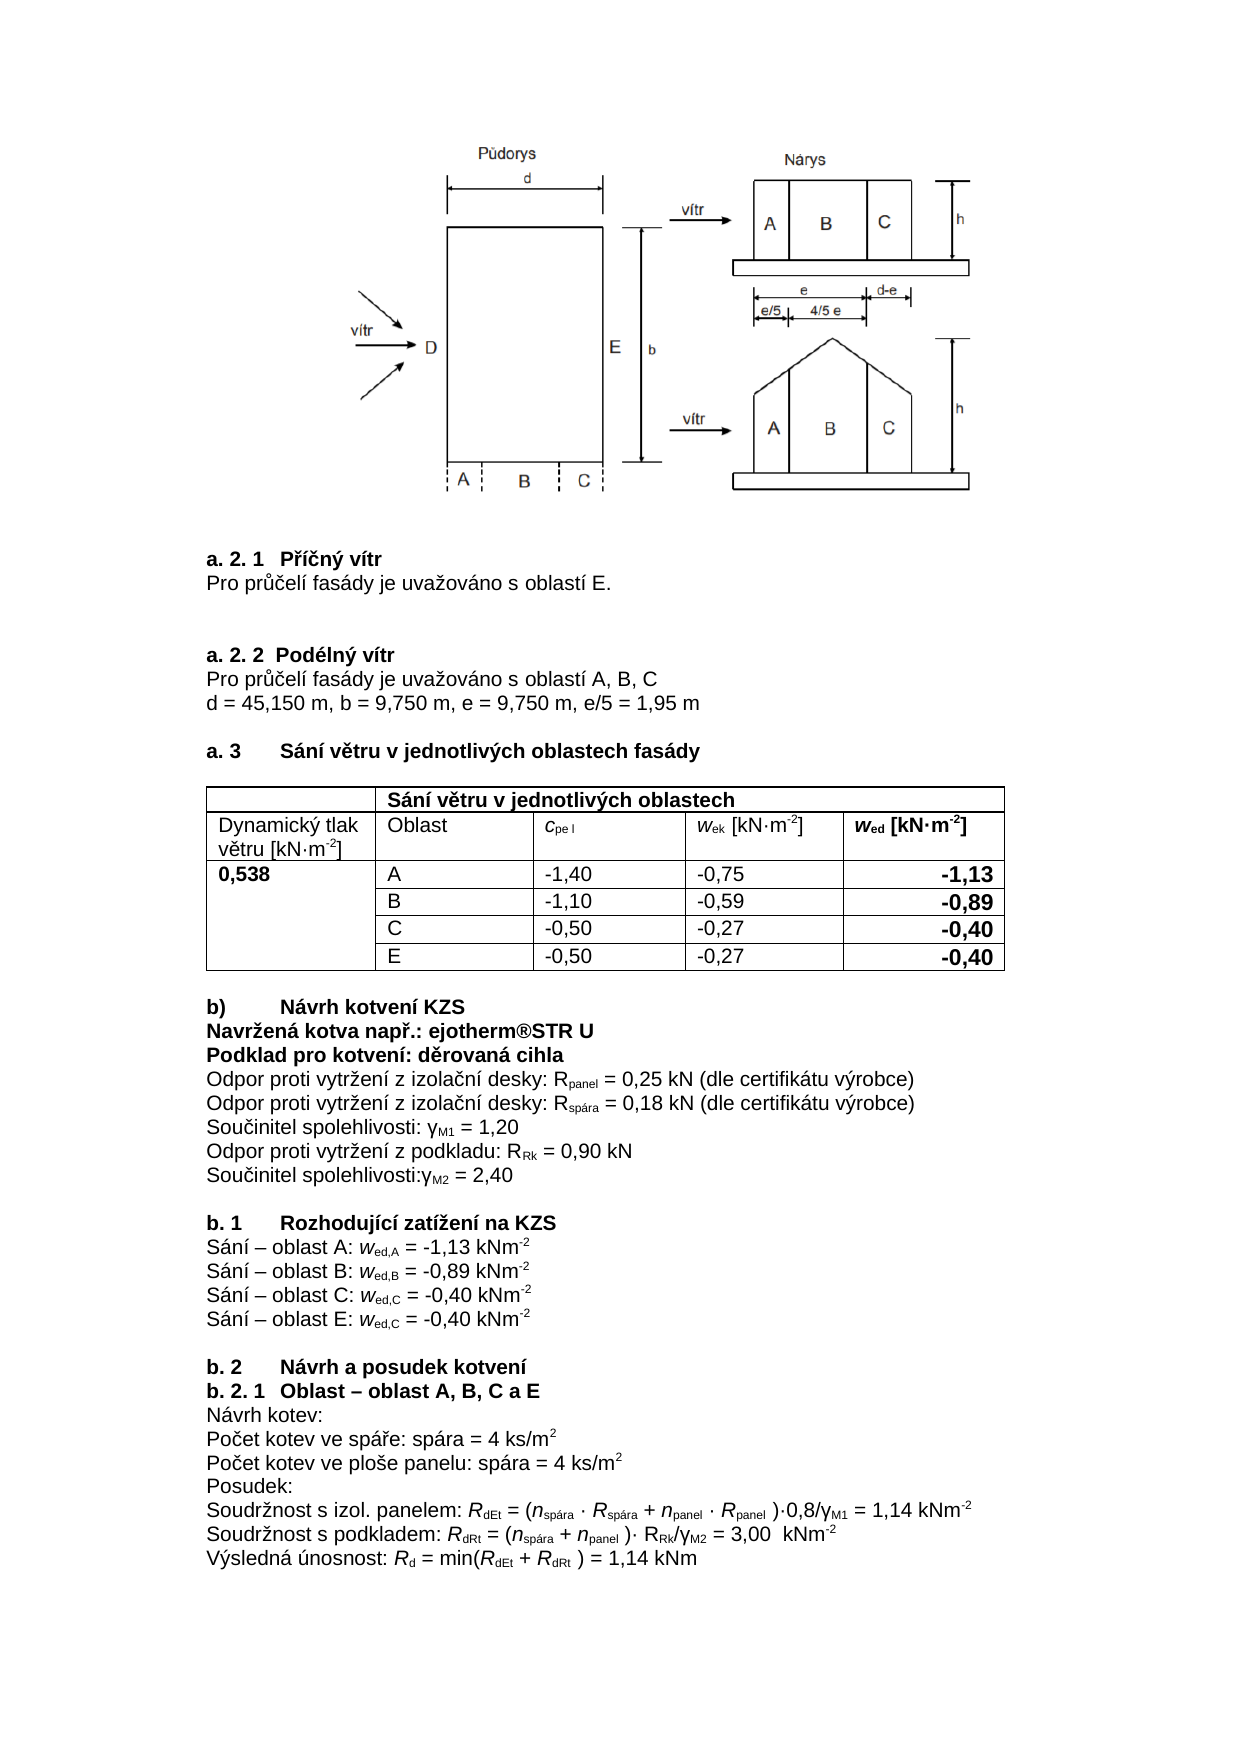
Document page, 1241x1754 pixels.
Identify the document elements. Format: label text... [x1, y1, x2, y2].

text a. 2. 1 Příčný vítr [206, 547, 1120, 571]
table_cell -1,40 [534, 861, 685, 888]
text Sání – oblast A: wed,A = -1,13 kNm-2 [206, 1235, 1120, 1259]
table_cell -0,50 [534, 916, 685, 943]
table_cell -1,10 [534, 889, 685, 915]
text Soudržnost s izol. panelem: RdEt = (nspára · Rspára + npanel · Rpanel )·0,8/γM1 = 1,14 kNm-2 [206, 1498, 1120, 1522]
text Sání – oblast B: wed,B = -0,89 kNm-2 [206, 1259, 1120, 1283]
table_cell -0,40 [844, 944, 1004, 970]
table_cell cpe l [534, 813, 685, 860]
table_cell A [376, 861, 533, 888]
text Součinitel spolehlivosti: γM1 = 1,20 [206, 1115, 1120, 1139]
table_cell wek [kN·m-2] [686, 813, 843, 860]
table_cell C [376, 916, 533, 943]
text a. 2. 2 Podélný vítr [206, 643, 1120, 667]
text d = 45,150 m, b = 9,750 m, e = 9,750 m, e/5 = 1,95 m [206, 691, 1120, 714]
text Odpor proti vytržení z izolační desky: Rspára = 0,18 kN (dle certifikátu výrobce) [206, 1091, 1120, 1115]
text Navržená kotva např.: ejotherm®STR U [206, 1019, 1120, 1043]
text Návrh kotev: [206, 1402, 1120, 1426]
text Pro průčelí fasády je uvažováno s oblastí A, B, C [206, 667, 1120, 691]
table_cell -0,89 [844, 889, 1004, 915]
text Sání – oblast C: wed,C = -0,40 kNm-2 [206, 1283, 1120, 1307]
text Pro průčelí fasády je uvažováno s oblastí E. [206, 571, 1120, 595]
table_header [207, 788, 375, 811]
text b. 1 Rozhodující zatížení na KZS [206, 1211, 1120, 1235]
text Počet kotev ve ploše panelu: spára = 4 ks/m2 [206, 1450, 1120, 1474]
table_cell -0,75 [686, 861, 843, 888]
table_cell -0,40 [844, 916, 1004, 943]
table_cell -0,50 [534, 944, 685, 970]
picture [331, 147, 995, 499]
text Počet kotev ve spáře: spára = 4 ks/m2 [206, 1426, 1120, 1450]
text Soudržnost s podkladem: RdRt = (nspára + npanel )· RRk/γM2 = 3,00 kNm-2 [206, 1522, 1120, 1546]
table_cell wed [kN·m-2] [844, 813, 1004, 860]
table_cell Dynamický tlak větru [kN·m-2] [207, 813, 375, 860]
text Posudek: [206, 1474, 1120, 1498]
table_cell B [376, 889, 533, 915]
table_header Sání větru v jednotlivých oblastech [376, 788, 1004, 811]
table_cell Oblast [376, 813, 533, 860]
text a. 3 Sání větru v jednotlivých oblastech fasády [206, 738, 1120, 762]
text Součinitel spolehlivosti:γM2 = 2,40 [206, 1163, 1120, 1187]
table_cell -0,27 [686, 916, 843, 943]
text b. 2. 1 Oblast – oblast A, B, C a E [206, 1378, 1120, 1402]
table_cell -0,27 [686, 944, 843, 970]
table_cell -1,13 [844, 861, 1004, 888]
text Odpor proti vytržení z podkladu: RRk = 0,90 kN [206, 1139, 1120, 1163]
text Výsledná únosnost: Rd = min(RdEt + RdRt ) = 1,14 kNm [206, 1546, 1120, 1570]
text Podklad pro kotvení: děrovaná cihla [206, 1043, 1120, 1067]
table_cell -0,59 [686, 889, 843, 915]
text b) Návrh kotvení KZS [206, 995, 1120, 1019]
table_cell E [376, 944, 533, 970]
text Sání – oblast E: wed,C = -0,40 kNm-2 [206, 1307, 1120, 1331]
text Odpor proti vytržení z izolační desky: Rpanel = 0,25 kN (dle certifikátu výrobce) [206, 1067, 1120, 1091]
text b. 2 Návrh a posudek kotvení [206, 1354, 1120, 1378]
table_cell 0,538 [207, 861, 375, 970]
